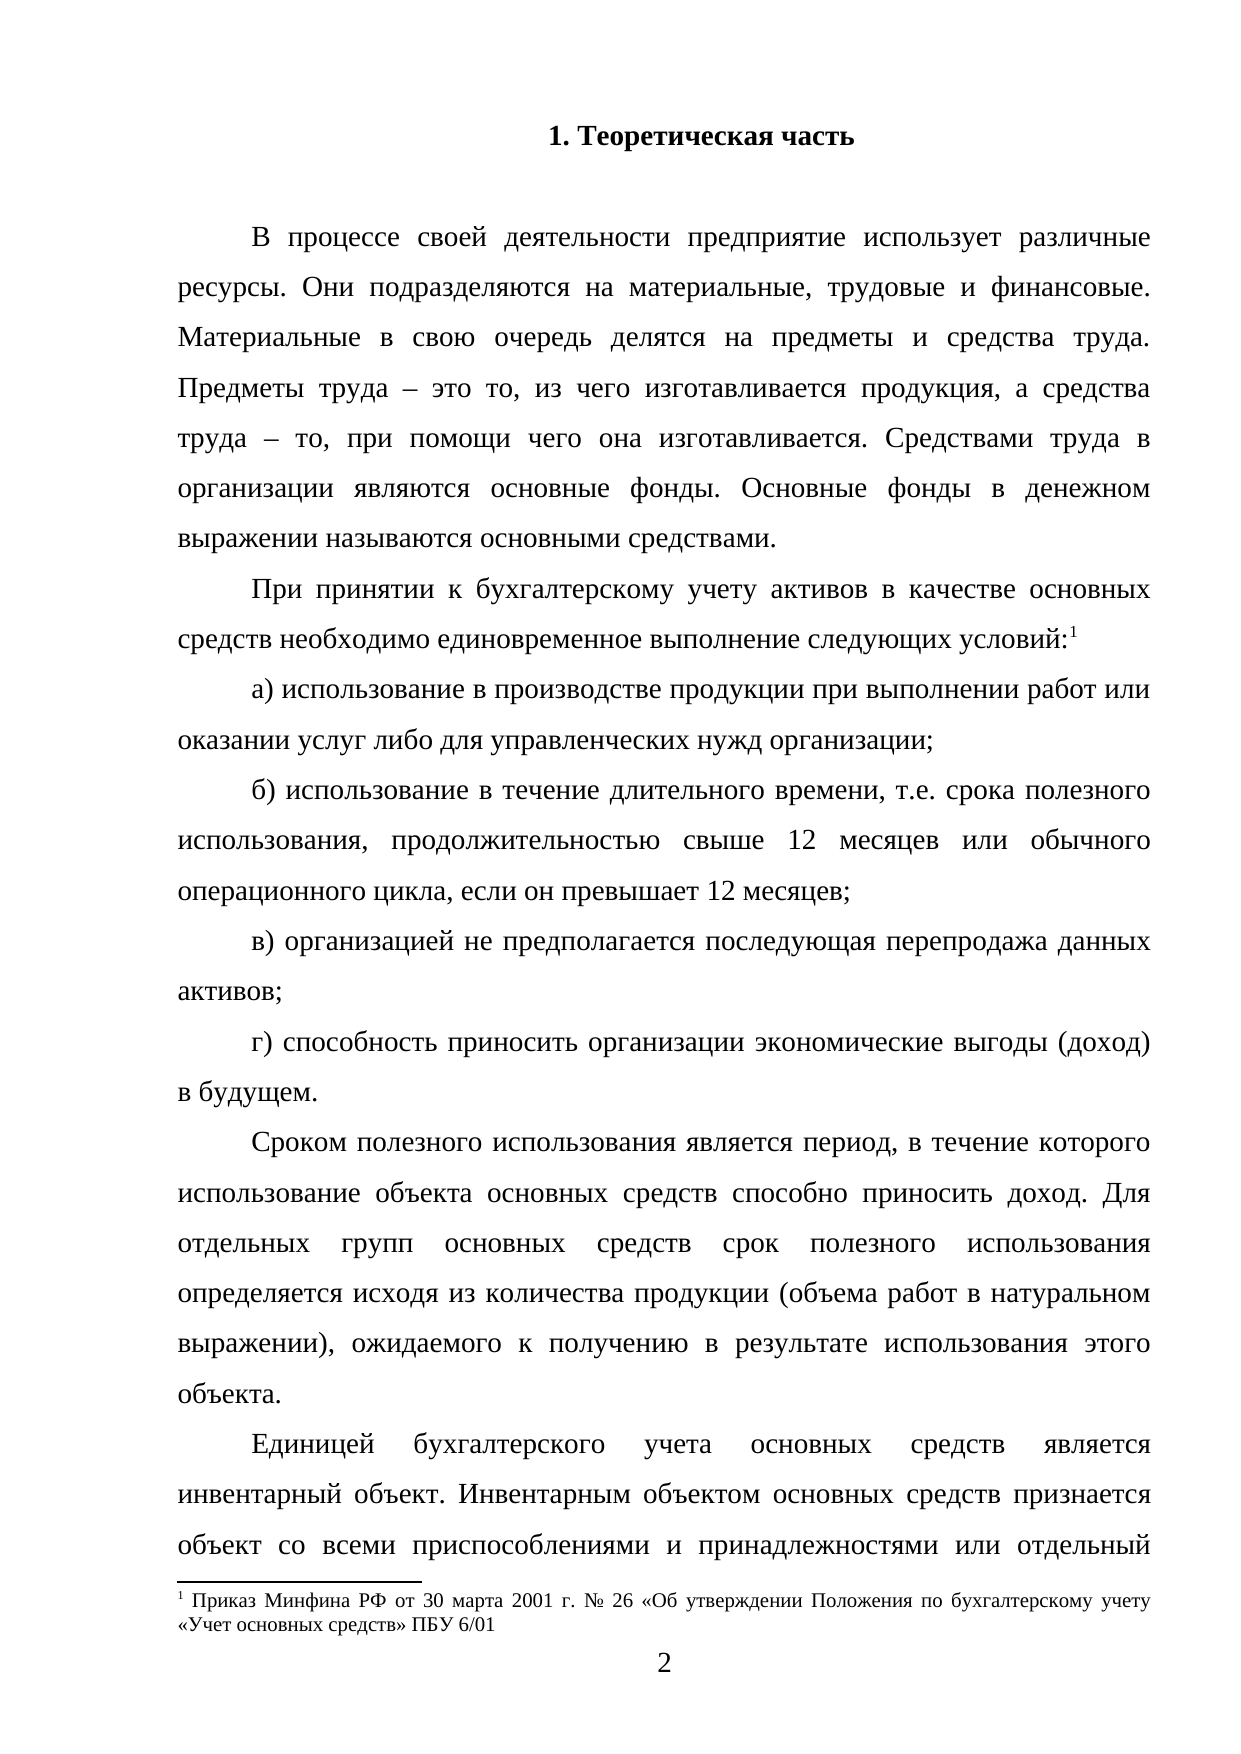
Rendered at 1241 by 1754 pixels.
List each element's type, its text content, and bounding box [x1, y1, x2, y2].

text В процессе своей деятельности предприятие использует различные ресурсы. Они подразделяются на материальные, трудовые и финансовые. Материальные в свою очередь делятся на предметы и средства труда. Предметы труда – это то, из чего изготавливается продукция, а средства труда – то, при помощи чего она изготавливается. Средствами труда в организации являются основные фонды. Основные фонды в денежном выражении называются основными средствами. [177, 219, 1152, 554]
text г) способность приносить организации экономические выгоды (доход) в будущем. [177, 1024, 1152, 1108]
text Сроком полезного использования является период, в течение которого использование объекта основных средств способно приносить доход. Для отдельных групп основных средств срок полезного использования определяется исходя из количества продукции (объема работ в натуральном выражении), ожидаемого к получению в результате использования этого объекта. [177, 1124, 1152, 1409]
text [177, 1426, 1152, 1560]
text б) использование в течение длительного времени, т.е. срока полезного использования, продолжительностью свыше 12 месяцев или обычного операционного цикла, если он превышает 12 месяцев; [177, 772, 1152, 906]
text в) организацией не предполагается последующая перепродажа данных активов; [177, 923, 1152, 1007]
text При принятии к бухгалтерскому учету активов в качестве основных средств необходимо единовременное выполнение следующих условий: [177, 571, 1152, 655]
text 1. Теоретическая часть [177, 118, 1152, 152]
text а) использование в производстве продукции при выполнении работ или оказании услуг либо для управленческих нужд организации; [177, 672, 1152, 755]
